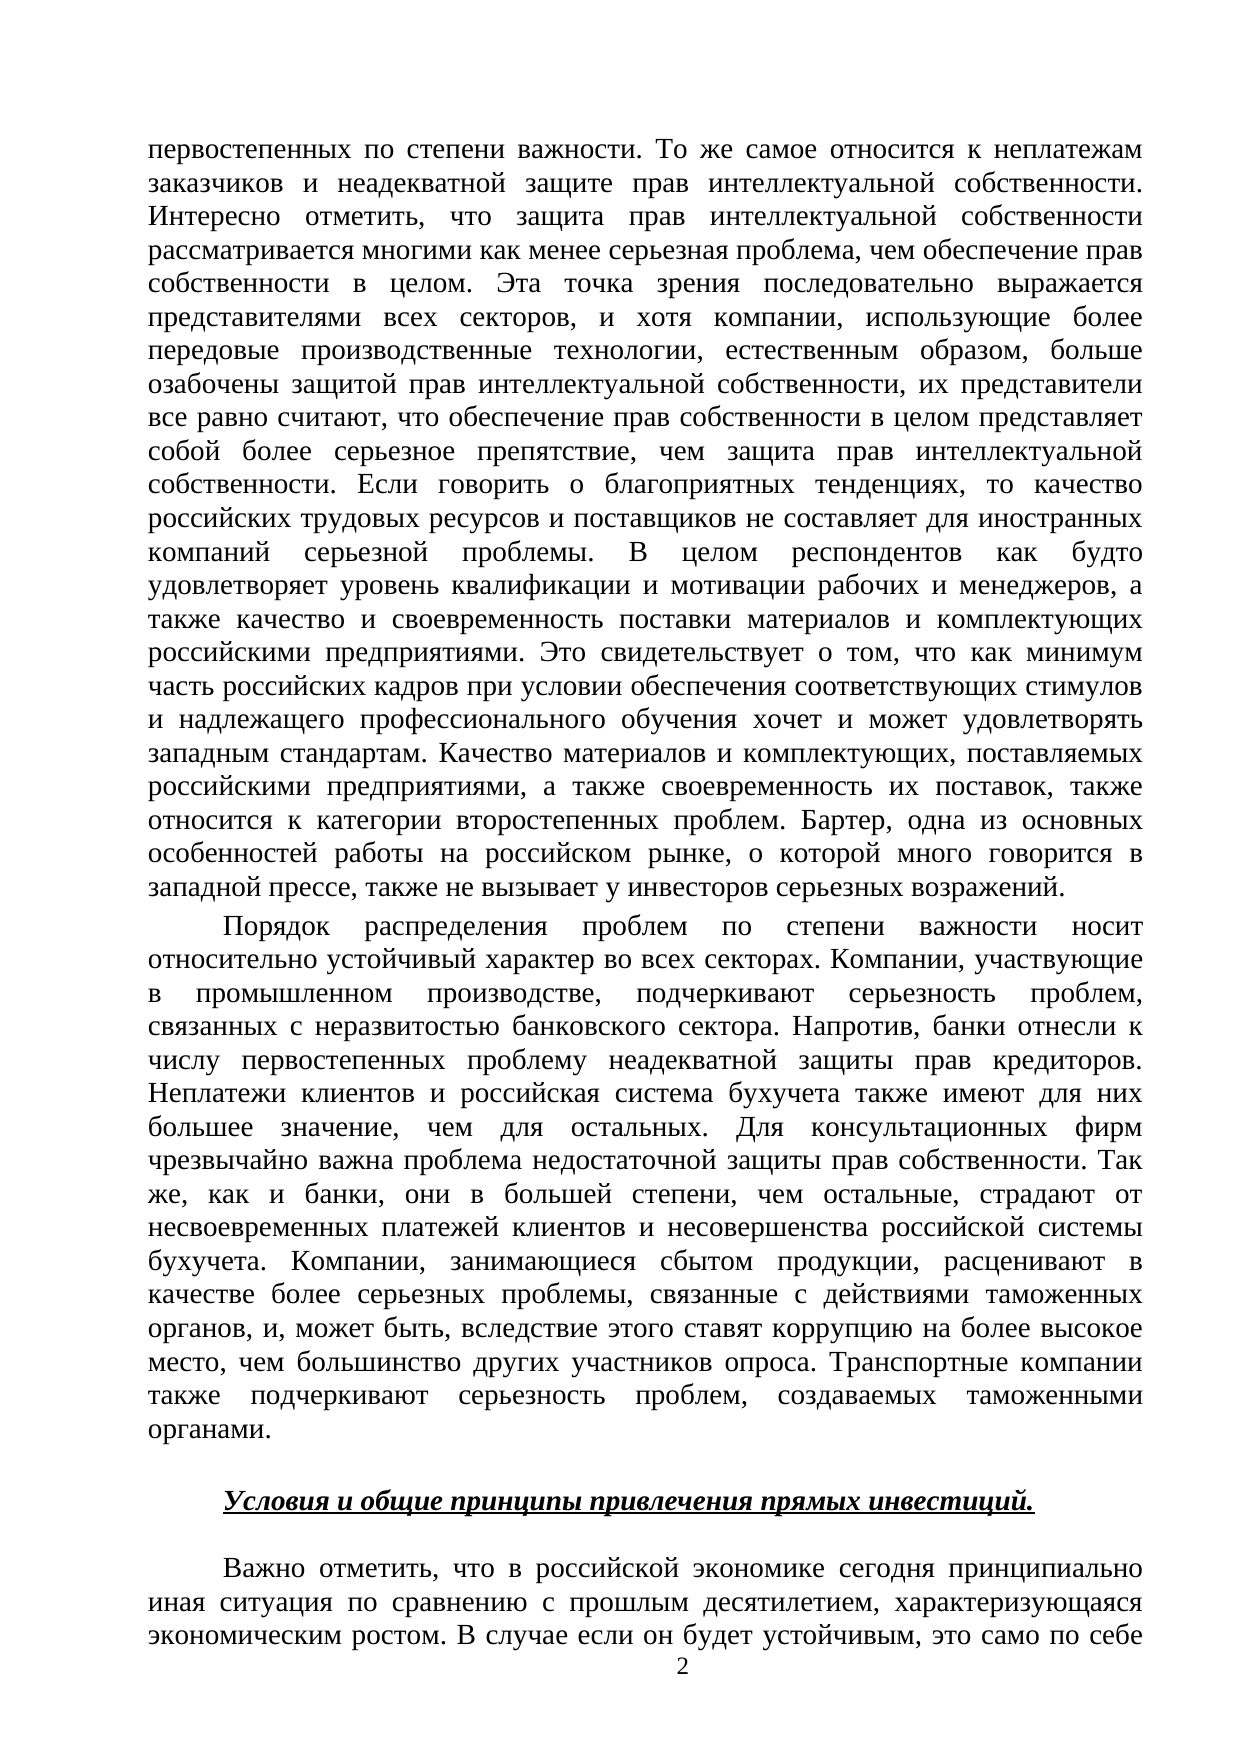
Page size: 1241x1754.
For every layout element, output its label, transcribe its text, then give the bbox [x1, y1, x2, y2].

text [148, 1550, 1144, 1651]
text Условия и общие принципы привлечения прямых инвестиций. [148, 1483, 1144, 1517]
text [148, 131, 1144, 903]
text Порядок распределения проблем по степени важности носит относительно устойчивый характер во всех секторах. Компании, участвующие в промышленном производстве, подчеркивают серьезность проблем, связанных с неразвитостью банковского сектора. Напротив, банки отнесли к числу первостепенных проблему неадекватной защиты прав кредиторов. Неплатежи клиентов и российская система бухучета также имеют для них большее значение, чем для остальных. Для консультационных фирм чрезвычайно важна проблема недостаточной защиты прав собственности. Так же, как и банки, они в большей степени, чем остальные, страдают от несвоевременных платежей клиентов и несовершенства российской системы бухучета. Компании, занимающиеся сбытом продукции, расценивают в качестве более серьезных проблемы, связанные с действиями таможенных органов, и, может быть, вследствие этого ставят коррупцию на более высокое место, чем большинство других участников опроса. Транспортные компании также подчеркивают серьезность проблем, создаваемых таможенными органами. [148, 908, 1144, 1444]
